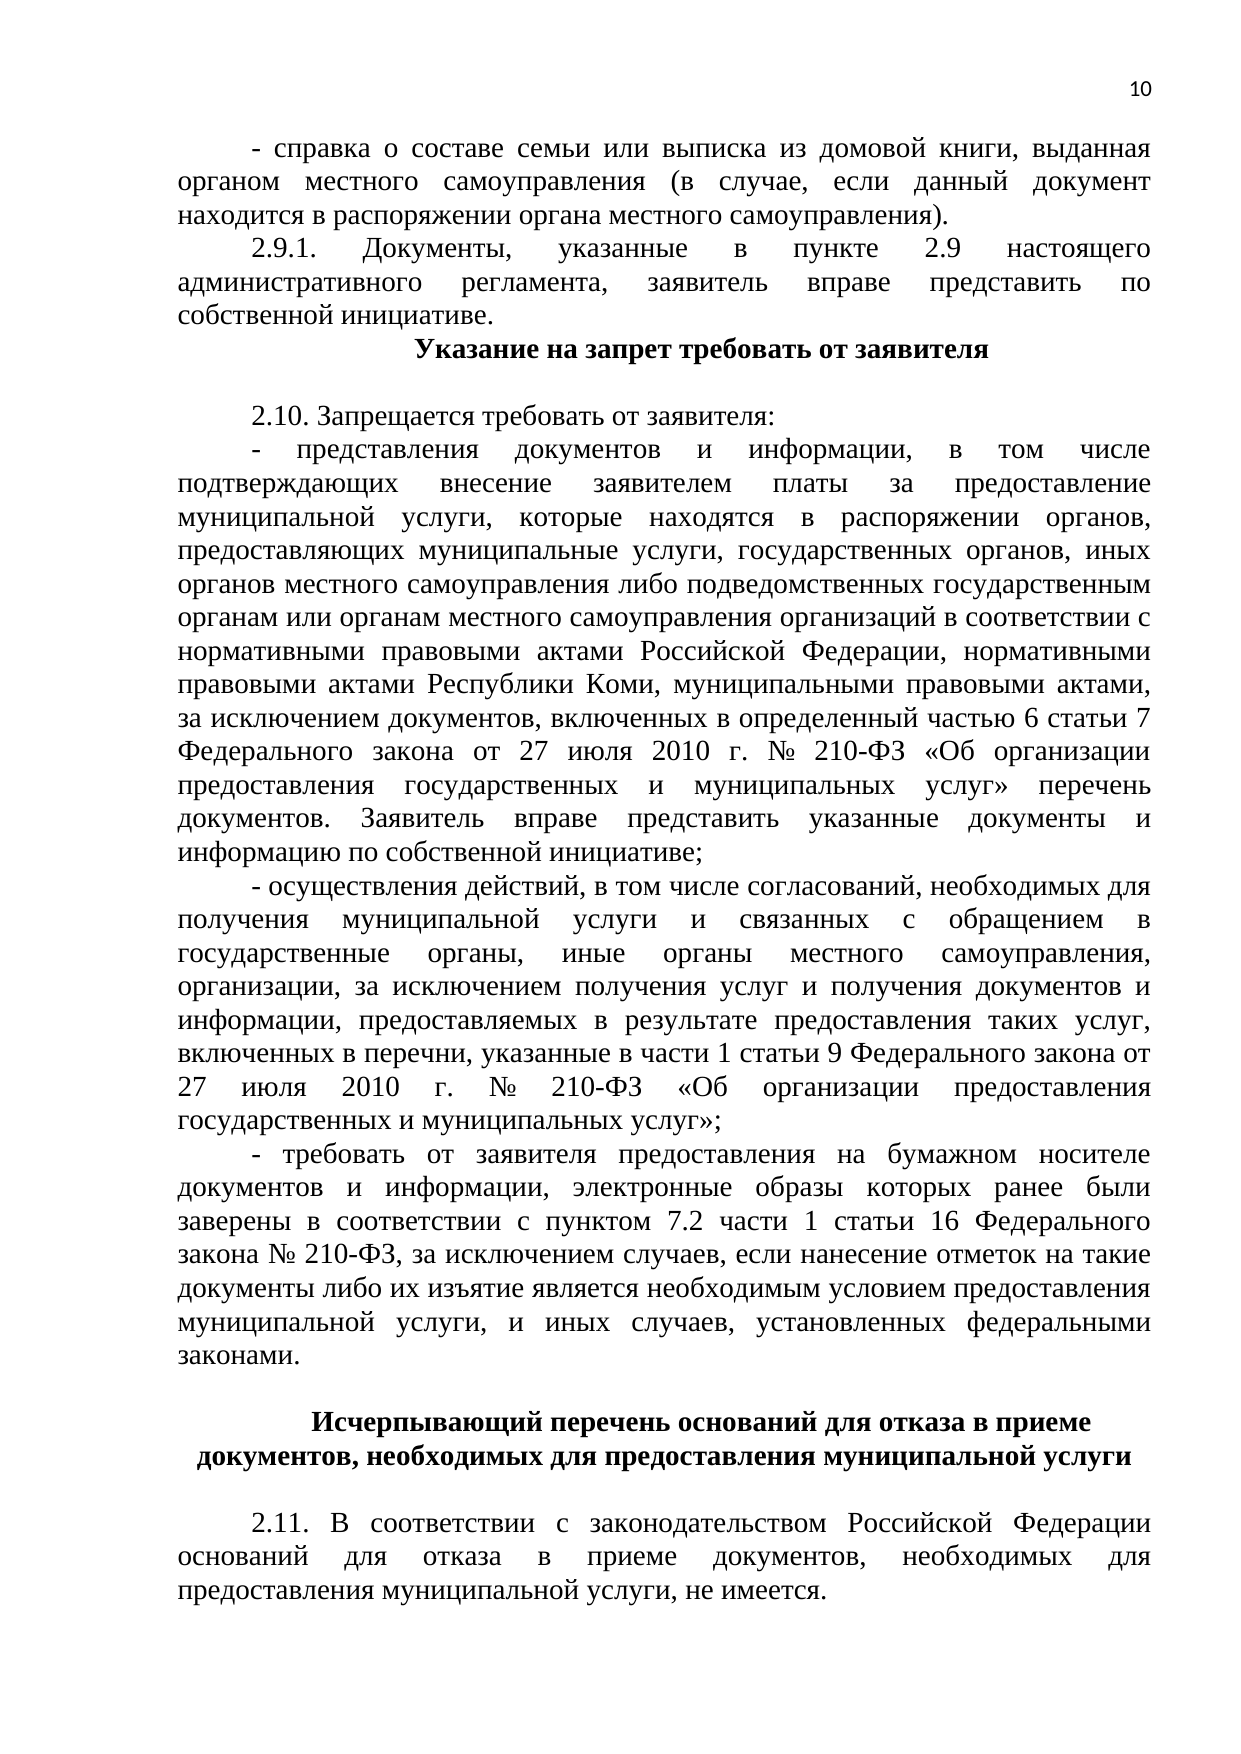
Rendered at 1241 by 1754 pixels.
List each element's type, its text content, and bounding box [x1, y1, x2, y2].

text - справка о составе семьи или выписка из домовой книги, выданная органом местного самоуправления (в случае, если данный документ находится в распоряжении органа местного самоуправления). [177, 130, 1152, 230]
text - требовать от заявителя предоставления на бумажном носителе документов и информации, электронные образы которых ранее были заверены в соответствии с пунктом 7.2 части 1 статьи 16 Федерального закона № 210-ФЗ, за исключением случаев, если нанесение отметок на такие документы либо их изъятие является необходимым условием предоставления муниципальной услуги, и иных случаев, установленных федеральными законами. [177, 1136, 1152, 1371]
text - осуществления действий, в том числе согласований, необходимых для получения муниципальной услуги и связанных с обращением в государственные органы, иные органы местного самоуправления, организации, за исключением получения услуг и получения документов и информации, предоставляемых в результате предоставления таких услуг, включенных в перечни, указанные в части 1 статьи 9 Федерального закона от 27 июля 2010 г. № 210-ФЗ «Об организации предоставления государственных и муниципальных услуг»; [177, 868, 1152, 1136]
text 2.11. В соответствии с законодательством Российской Федерации оснований для отказа в приеме документов, необходимых для предоставления муниципальной услуги, не имеется. [177, 1505, 1152, 1606]
text 2.9.1. Документы, указанные в пункте 2.9 настоящего административного регламента, заявитель вправе представить по собственной инициативе. [177, 230, 1152, 331]
text - представления документов и информации, в том числе подтверждающих внесение заявителем платы за предоставление муниципальной услуги, которые находятся в распоряжении органов, предоставляющих муниципальные услуги, государственных органов, иных органов местного самоуправления либо подведомственных государственным органам или органам местного самоуправления организаций в соответствии с нормативными правовыми актами Российской Федерации, нормативными правовыми актами Республики Коми, муниципальными правовыми актами, за исключением документов, включенных в определенный частью 6 статьи 7 Федерального закона от 27 июля 2010 г. № 210-ФЗ «Об организации предоставления государственных и муниципальных услуг» перечень документов. Заявитель вправе представить указанные документы и информацию по собственной инициативе; [177, 432, 1152, 868]
text 2.10. Запрещается требовать от заявителя: [177, 398, 1152, 432]
text Исчерпывающий перечень оснований для отказа в приеме документов, необходимых для предоставления муниципальной услуги [177, 1404, 1152, 1471]
text Указание на запрет требовать от заявителя [177, 331, 1152, 364]
